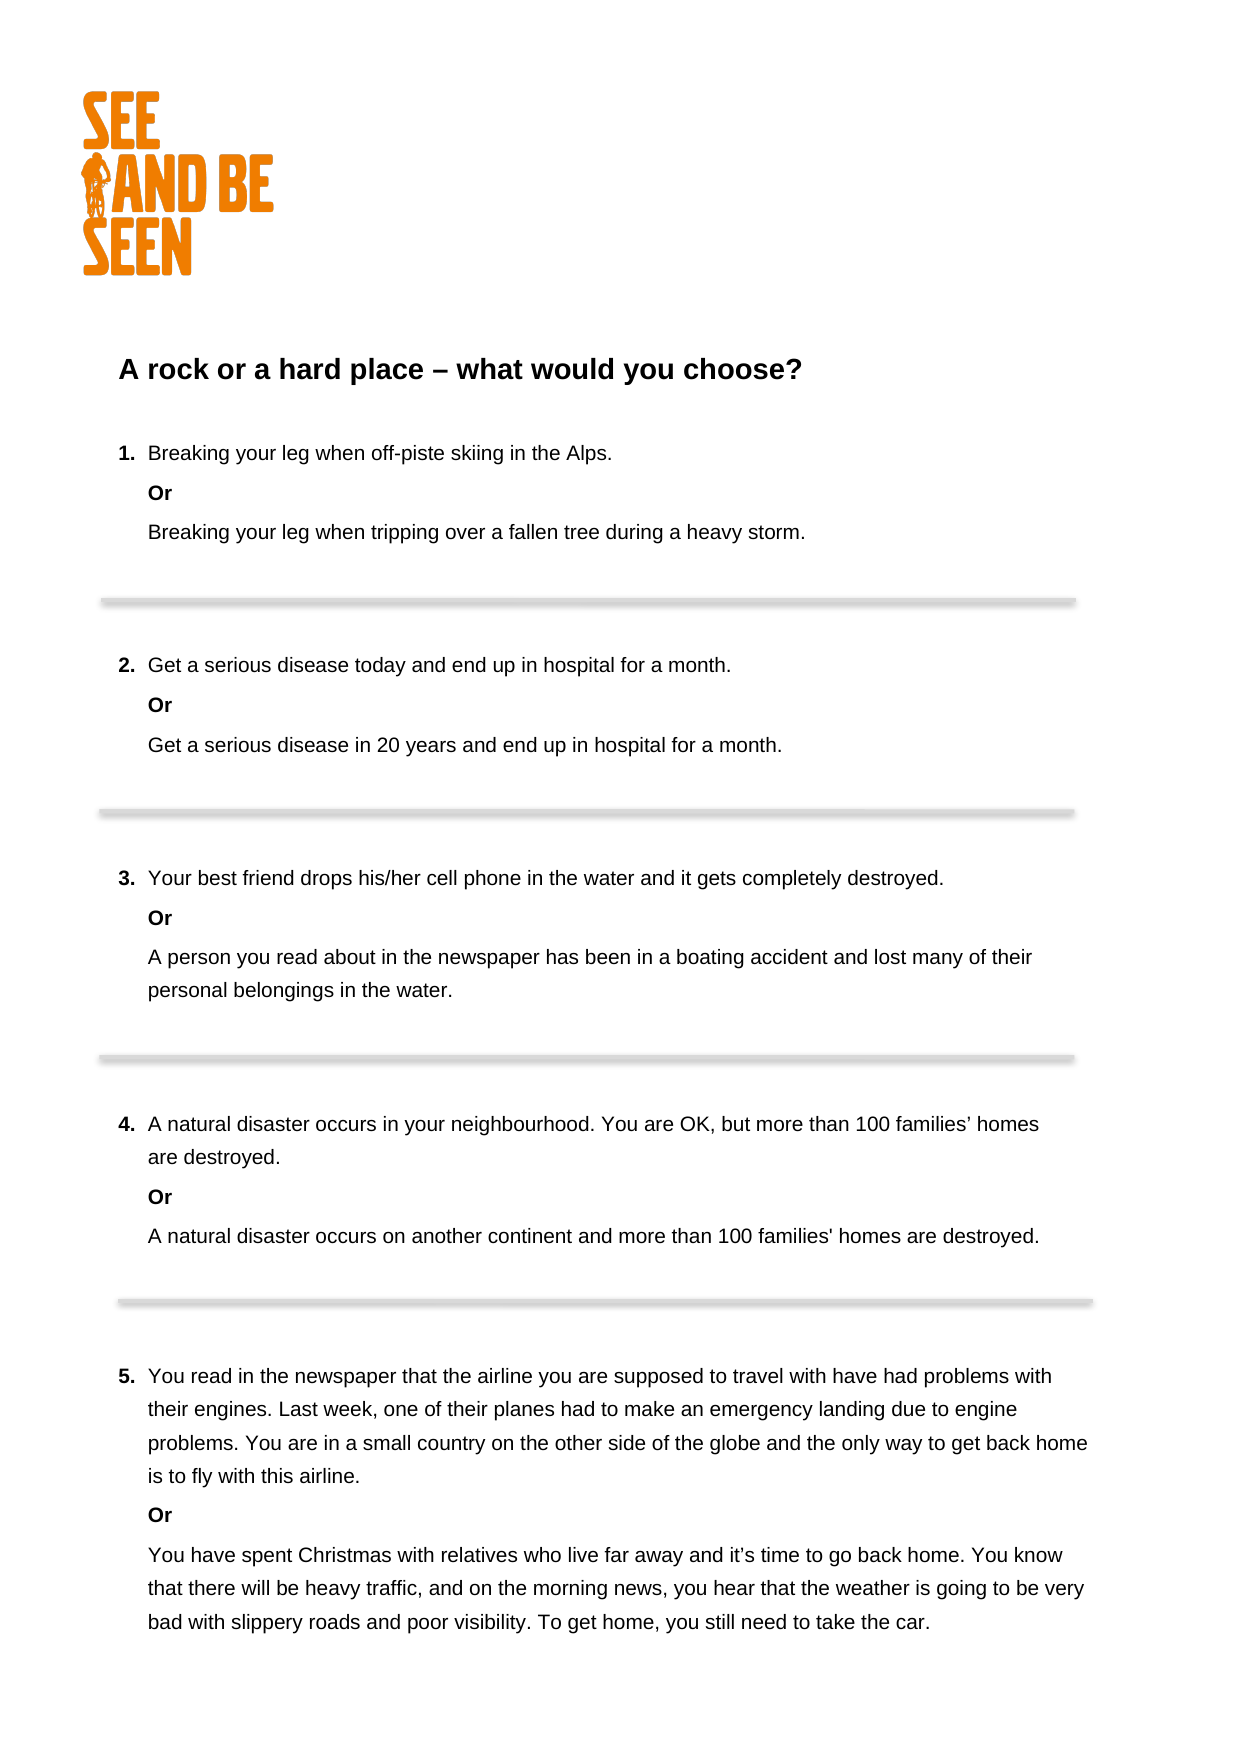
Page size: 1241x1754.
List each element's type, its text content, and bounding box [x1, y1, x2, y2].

text Breaking your leg when tripping over a fallen tree during a heavy storm. [118, 513, 1093, 546]
text 2. Get a serious disease today and end up in hospital for a month. [118, 646, 1093, 679]
text A rock or a hard place – what would you choose? [118, 352, 1093, 386]
text 5. You read in the newspaper that the airline you are supposed to travel with have had problems with their engines. Last week, one of their planes had to make an emergency landing due to engine problems. You are in a small country on the other side of the globe and the only way to get back home is to fly with this airline. [118, 1357, 1093, 1490]
text Or [118, 686, 1093, 719]
text 3. Your best friend drops his/her cell phone in the water and it gets completely destroyed. [118, 859, 1093, 892]
text You have spent Christmas with relatives who live far away and it’s time to go back home. You know that there will be heavy traffic, and on the morning news, you hear that the weather is going to be very bad with slippery roads and poor visibility. To get home, you still need to take the car. [118, 1536, 1093, 1636]
text Or [118, 898, 1093, 932]
text Get a serious disease in 20 years and end up in hospital for a month. [118, 725, 1093, 759]
picture [73, 87, 280, 286]
text A person you read about in the newspaper has been in a boating accident and lost many of their personal belongings in the water. [118, 938, 1093, 1004]
text 4. A natural disaster occurs in your neighbourhood. You are OK, but more than 100 families’ homes are destroyed. [118, 1104, 1093, 1171]
text 1. Breaking your leg when off-piste skiing in the Alps. [118, 434, 1093, 467]
text A natural disaster occurs on another continent and more than 100 families' homes are destroyed. [118, 1217, 1093, 1250]
text Or [118, 473, 1093, 507]
text Or [118, 1177, 1093, 1211]
text Or [148, 1496, 1093, 1529]
